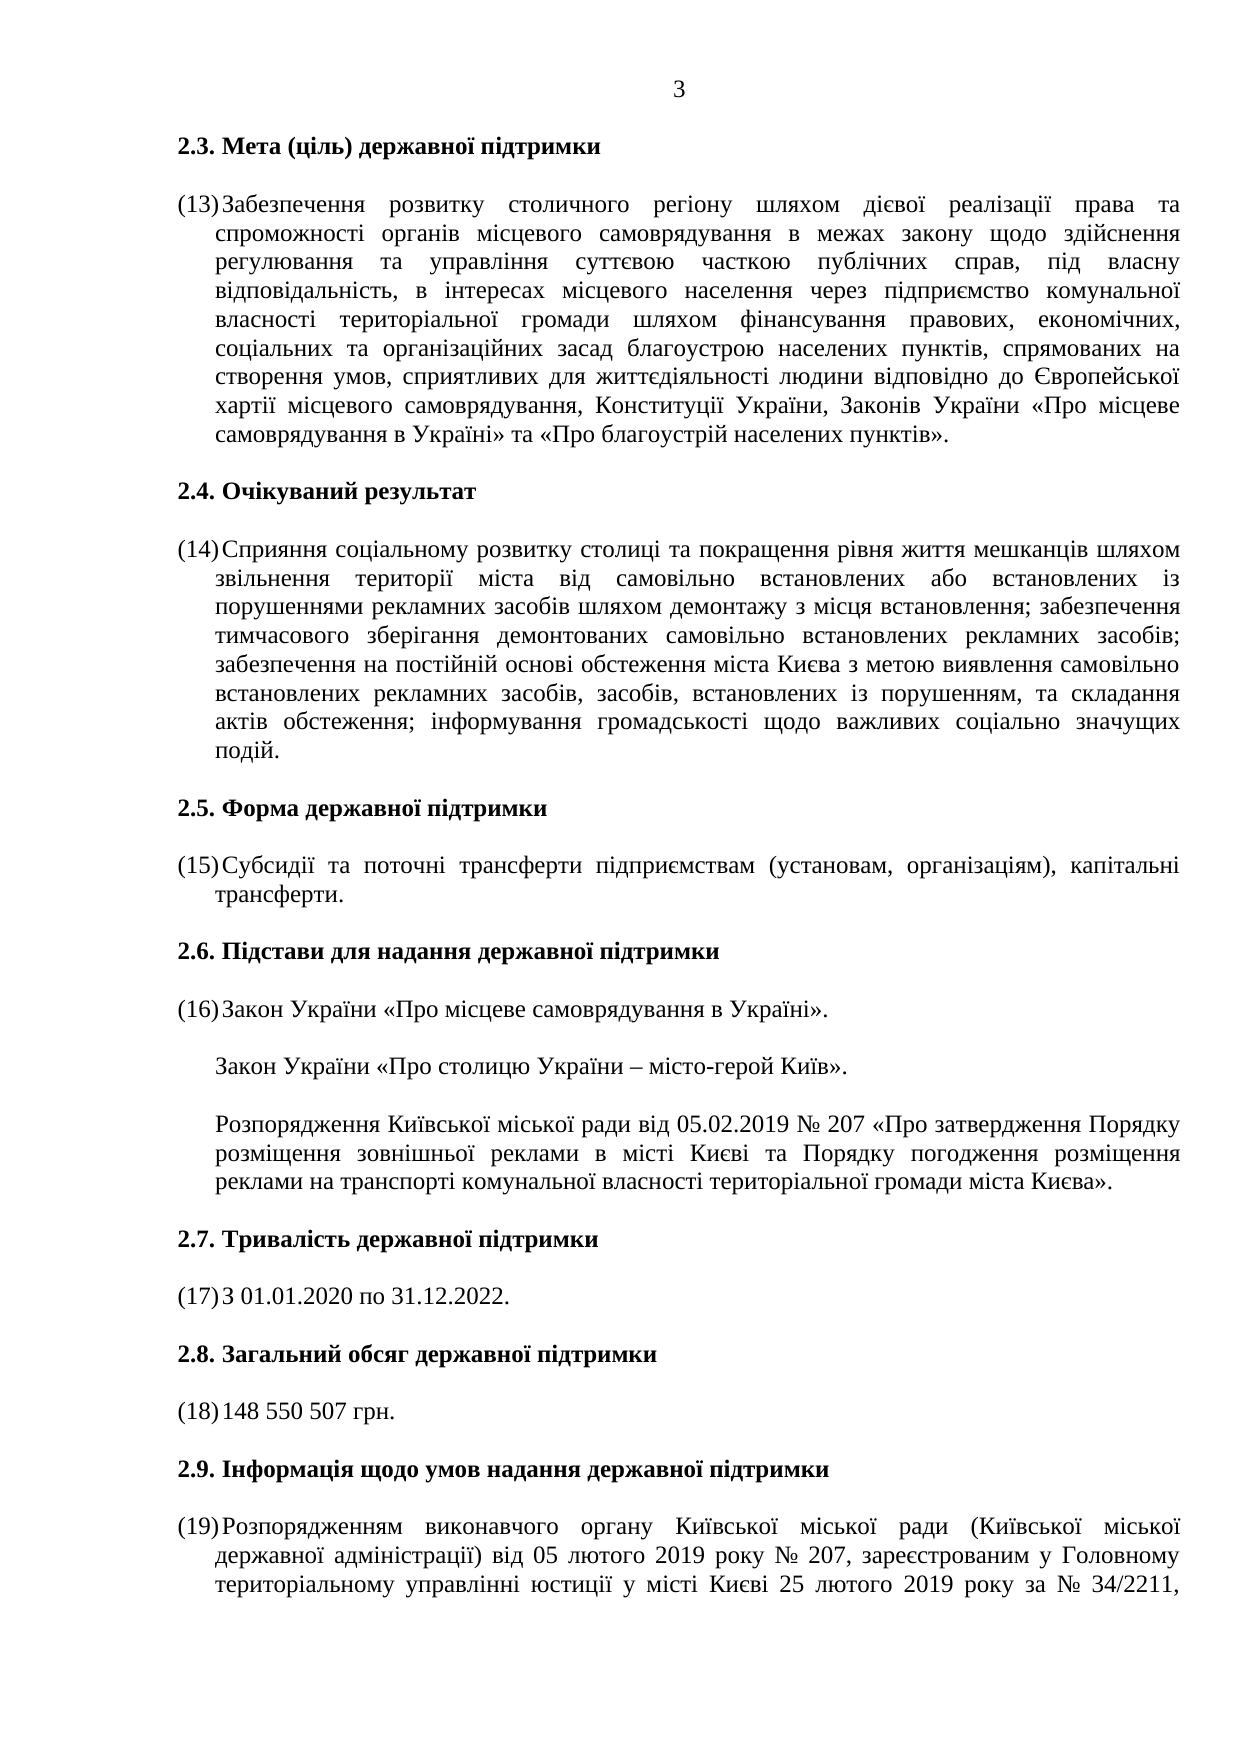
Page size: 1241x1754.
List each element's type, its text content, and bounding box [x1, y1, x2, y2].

list Очікуваний результат [177, 534, 1181, 563]
list Підстави для надання державної підтримки [177, 994, 1181, 1023]
list Загальний обсяг державної підтримки [177, 1396, 1181, 1425]
list Інформація щодо умов надання державної підтримки [177, 1511, 1181, 1540]
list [177, 1569, 1181, 1626]
list Забезпечення розвитку столичного регіону шляхом дієвої реалізації права та спроможності органів місцевого самоврядування в межах закону щодо здійснення регулювання та управління суттєвою часткою публічних справ, під власну відповідальність, в інтересах місцевого населення через підприємство комунальної власності територіальної громади шляхом фінансування правових, економічних, соціальних та організаційних засад благоустрою населених пунктів, спрямованих на створення умов, сприятливих для життєдіяльності людини відповідно до Європейської хартії місцевого самоврядування, Конституції України, Законів України «Про місцеве самоврядування в Україні» та «Про благоустрій населених пунктів». [177, 246, 1181, 505]
list Закон України «Про місцеве самоврядування в Україні». [177, 1051, 1181, 1080]
list З 01.01.2020 по 31.12.2022. [177, 1339, 1181, 1368]
text Закон України «Про столицю України – місто-герой Київ». [215, 1109, 1181, 1138]
list Сприяння соціальному розвитку столиці та покращення рівня життя мешканців шляхом звільнення території міста від самовільно встановлених або встановлених із порушеннями рекламних засобів шляхом демонтажу з місця встановлення; забезпечення тимчасового зберігання демонтованих самовільно встановлених рекламних засобів; забезпечення на постійній основі обстеження міста Києва з метою виявлення самовільно встановлених рекламних засобів, засобів, встановлених із порушенням, та складання актів обстеження; інформування громадськості щодо важливих соціально значущих подій. [177, 591, 1181, 821]
text Розпорядження Київської міської ради від 05.02.2019 № 207 «Про затвердження Порядку розміщення зовнішньої реклами в місті Києві та Порядку погодження розміщення реклами на транспорті комунальної власності територіальної громади міста Києва». [215, 1166, 1181, 1253]
list Тривалість державної підтримки [177, 1281, 1181, 1310]
list Мета (ціль) державної підтримки [177, 189, 1181, 218]
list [259, 131, 1181, 189]
list Форма державної підтримки [177, 850, 1181, 879]
list Субсидії та поточні трансферти підприємствам (установам, організаціям), капітальні трансферти. [177, 908, 1181, 965]
list 148 550 507 грн. [177, 1454, 1181, 1483]
